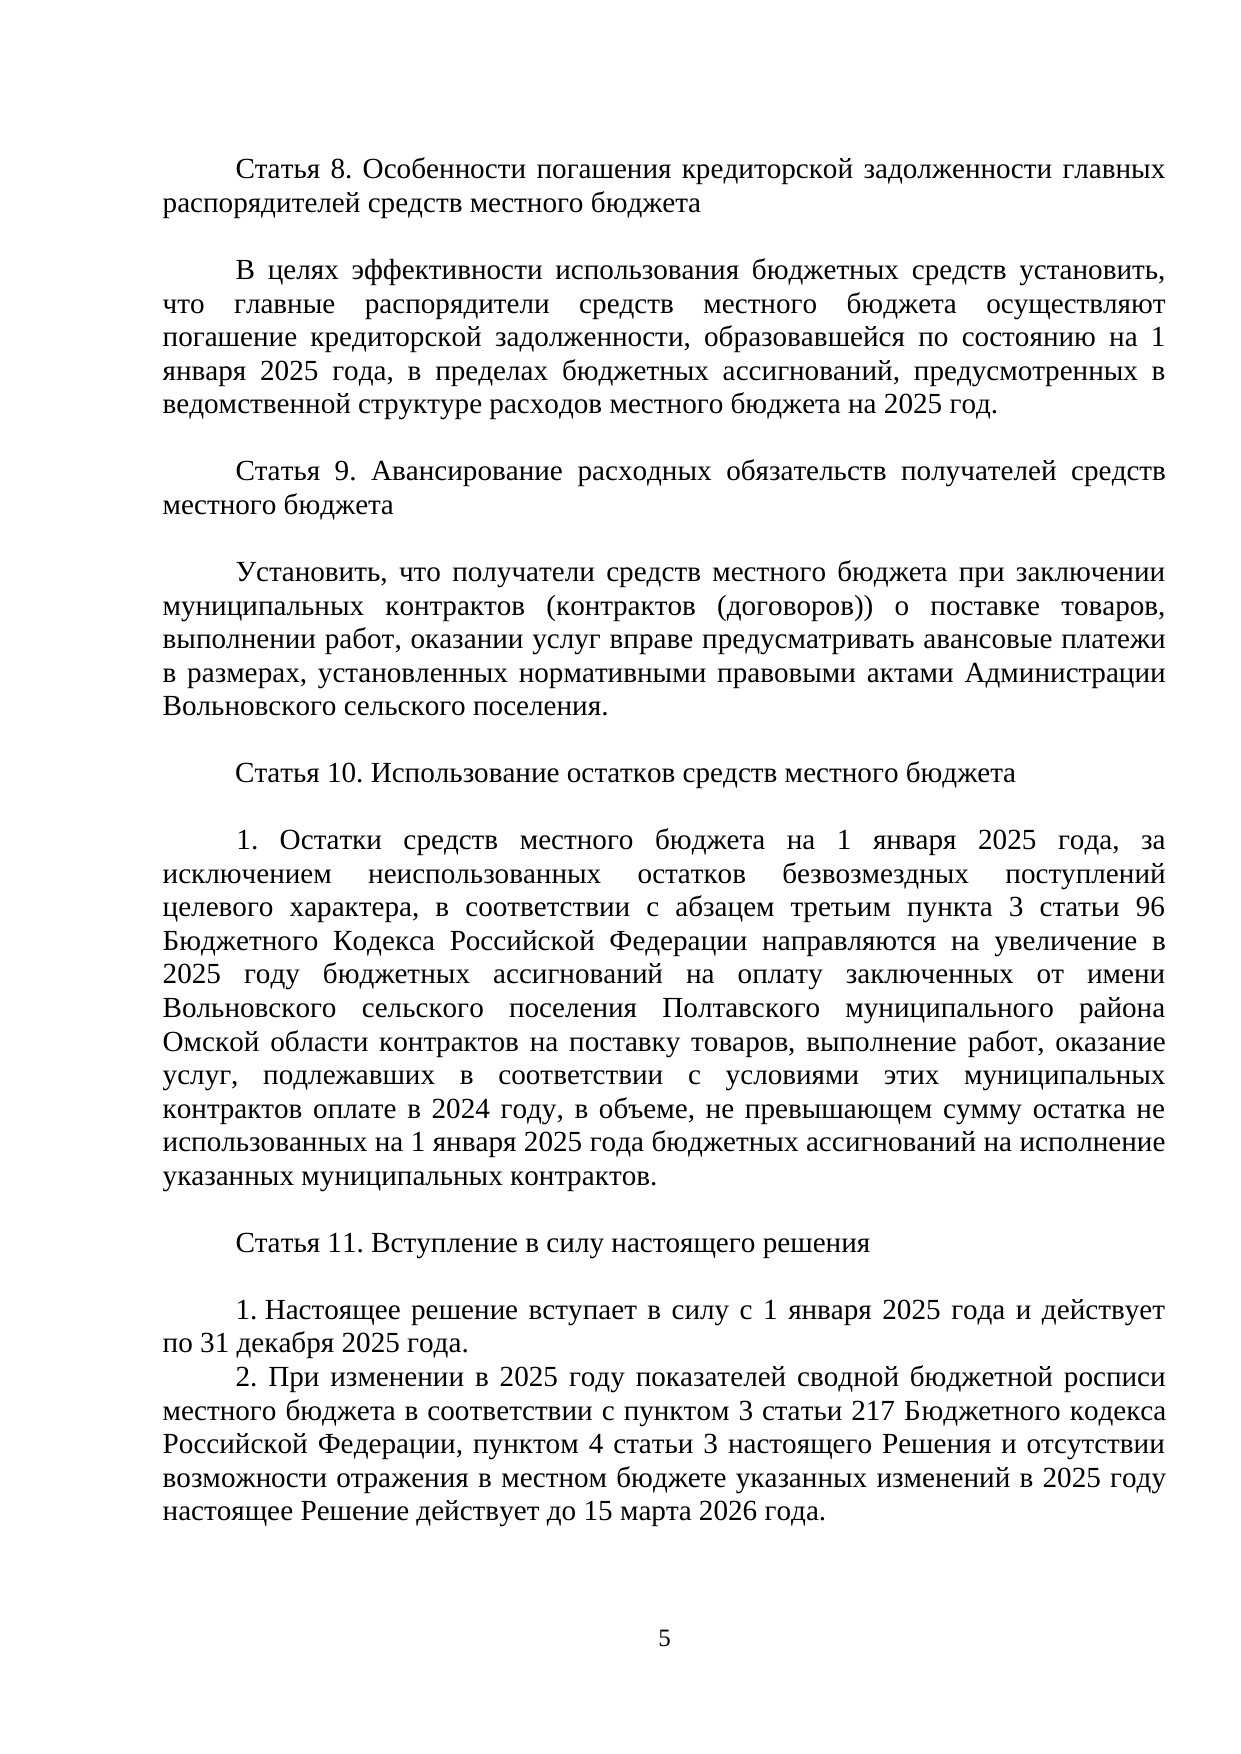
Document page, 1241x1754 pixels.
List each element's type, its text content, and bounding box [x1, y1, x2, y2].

text Статья 11. Вступление в силу настоящего решения [162, 1225, 1166, 1258]
text 1. Остатки средств местного бюджета на 1 января 2025 года, за исключением неиспользованных остатков безвозмездных поступлений целевого характера, в соответствии с абзацем третьим пункта 3 статьи 96 Бюджетного Кодекса Российской Федерации направляются на увеличение в 2025 году бюджетных ассигнований на оплату заключенных от имени Вольновского сельского поселения Полтавского муниципального района Омской области контрактов на поставку товаров, выполнение работ, оказание услуг, подлежавших в соответствии с условиями этих муниципальных контрактов оплате в 2024 году, в объеме, не превышающем сумму остатка не использованных на 1 января 2025 года бюджетных ассигнований на исполнение указанных муниципальных контрактов. [162, 822, 1166, 1191]
text 1. Настоящее решение вступает в силу с 1 января 2025 года и действует по 31 декабря 2025 года. [162, 1292, 1166, 1359]
text Статья 9. Авансирование расходных обязательств получателей средств местного бюджета [162, 453, 1166, 521]
text Статья 8. Особенности погашения кредиторской задолженности главных распорядителей средств местного бюджета [162, 152, 1166, 219]
text В целях эффективности использования бюджетных средств установить, что главные распорядители средств местного бюджета осуществляют погашение кредиторской задолженности, образовавшейся по состоянию на 1 января 2025 года, в пределах бюджетных ассигнований, предусмотренных в ведомственной структуре расходов местного бюджета на 2025 год. [162, 252, 1166, 420]
text Установить, что получатели средств местного бюджета при заключении муниципальных контрактов (контрактов (договоров)) о поставке товаров, выполнении работ, оказании услуг вправе предусматривать авансовые платежи в размерах, установленных нормативными правовыми актами Администрации Вольновского сельского поселения. [162, 554, 1166, 722]
text 2. При изменении в 2025 году показателей сводной бюджетной росписи местного бюджета в соответствии с пунктом 3 статьи 217 Бюджетного кодекса Российской Федерации, пунктом 4 статьи 3 настоящего Решения и отсутствии возможности отражения в местном бюджете указанных изменений в 2025 году настоящее Решение действует до 15 марта 2026 года. [162, 1359, 1166, 1527]
text Статья 10. Использование остатков средств местного бюджета [162, 755, 1166, 789]
